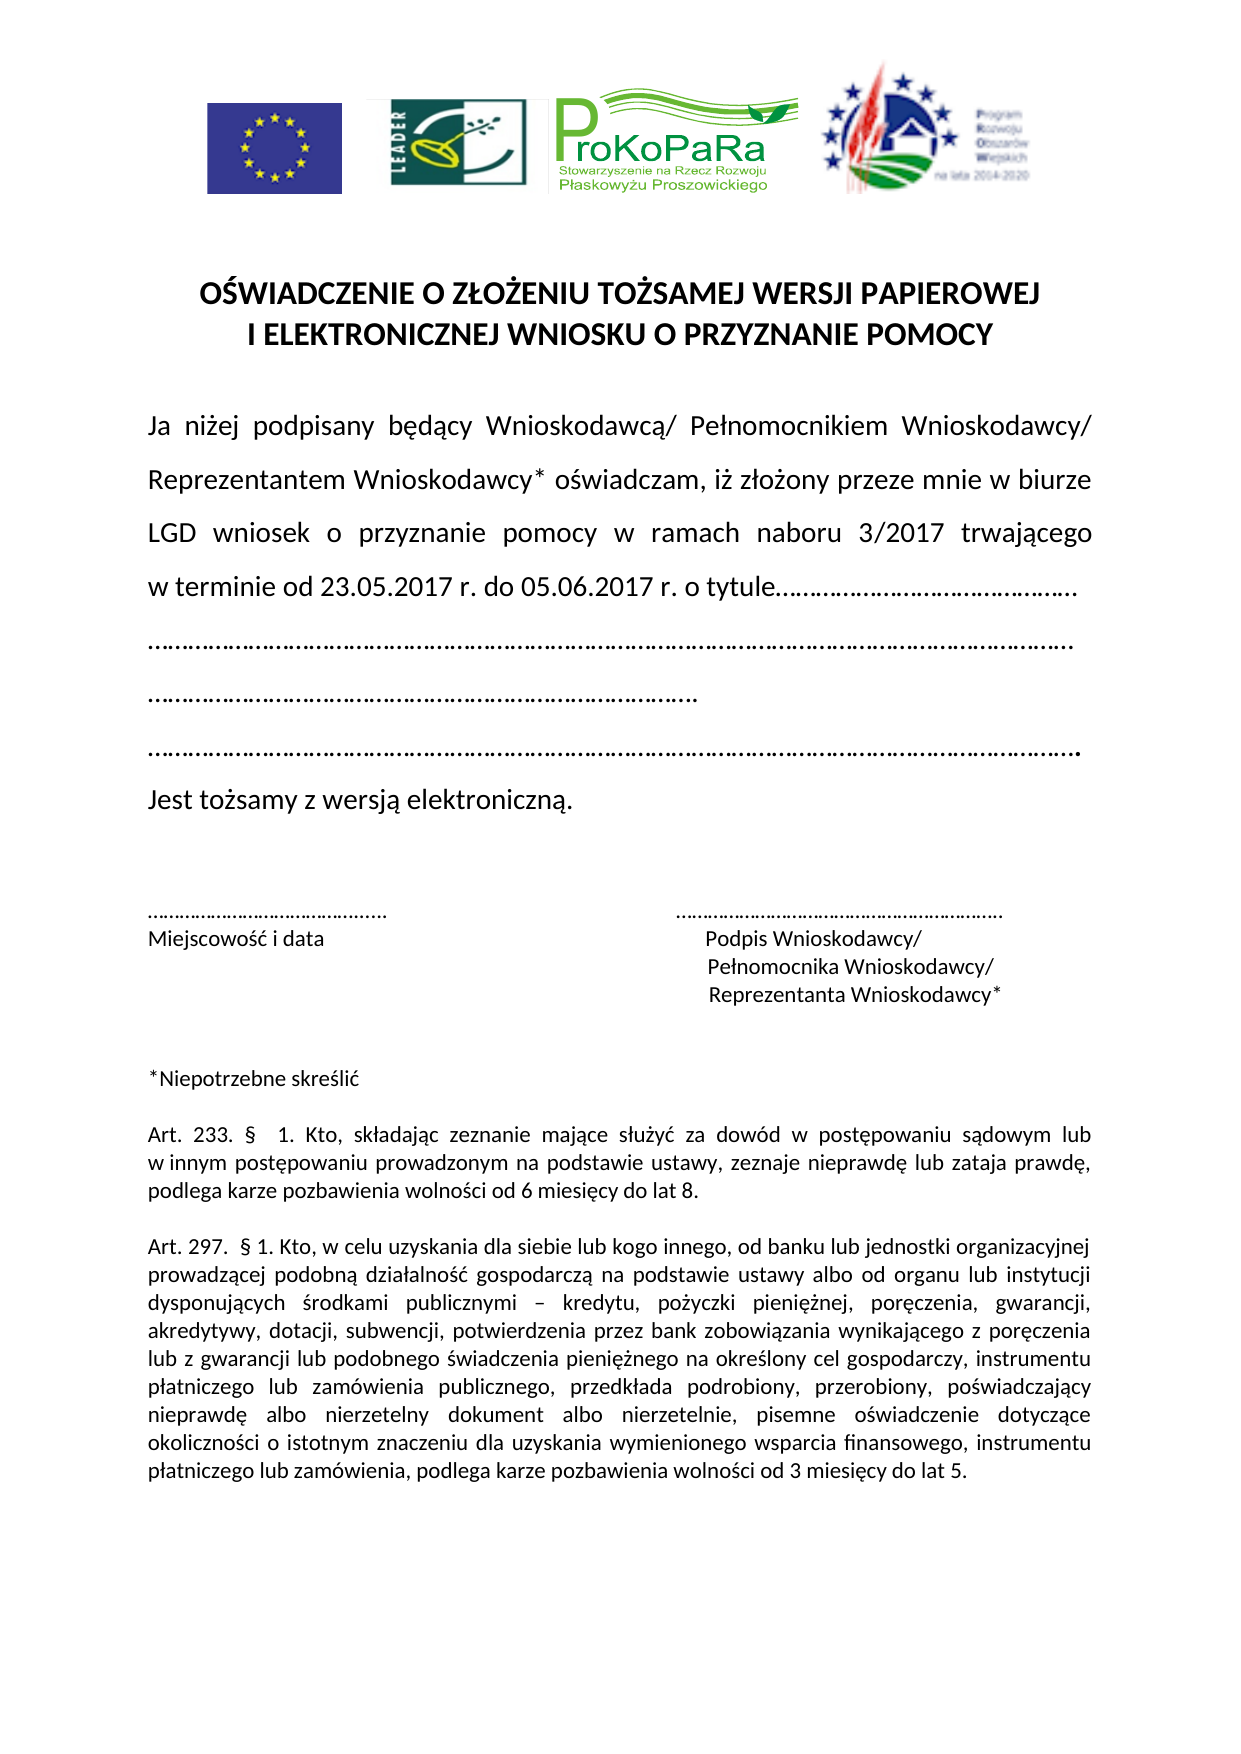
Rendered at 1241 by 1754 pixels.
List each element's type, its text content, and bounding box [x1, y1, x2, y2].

text Miejscowość i data Podpis Wnioskodawcy/ [148, 924, 1093, 952]
text Jest tożsamy z wersją elektroniczną. [148, 781, 1093, 817]
text Reprezentanta Wnioskodawcy* [148, 980, 1093, 1008]
text Art. 233. § 1. Kto, składając zeznanie mające służyć za dowód w postępowaniu sądowym lub w innym postępowaniu prowadzonym na podstawie ustawy, zeznaje nieprawdę lub zataja prawdę, podlega karze pozbawienia wolności od 6 miesięcy do lat 8. [148, 1120, 1093, 1204]
text OŚWIADCZENIE O ZŁOŻENIU TOŻSAMEJ WERSJI PAPIEROWEJ [148, 272, 1093, 313]
picture [820, 59, 1033, 194]
picture [366, 98, 550, 194]
text I ELEKTRONICZNEJ WNIOSKU O PRZYZNANIE POMOCY [148, 313, 1093, 354]
text Pełnomocnika Wnioskodawcy/ [148, 952, 1093, 980]
text *Niepotrzebne skreślić [148, 1064, 1093, 1092]
text Ja niżej podpisany będący Wnioskodawcą/ Pełnomocnikiem Wnioskodawcy/ Reprezentantem Wnioskodawcy* oświadczam, iż złożony przeze mnie w biurze LGD wniosek o przyznanie pomocy w ramach naboru 3/2017 trwającego w terminie od 23.05.2017 r. do 05.06.2017 r. o tytule………………………………………………………………………………………………………………………………………………………………………………………………………………………………………….…………………………………………………………………………………………………………………………. [148, 407, 1093, 763]
text …………………………………...... …………………………………………………….. [148, 896, 1093, 924]
picture [207, 103, 342, 194]
text Art. 297. § 1. Kto, w celu uzyskania dla siebie lub kogo innego, od banku lub jednostki organizacyjnej prowadzącej podobną działalność gospodarczą na podstawie ustawy albo od organu lub instytucji dysponujących środkami publicznymi – kredytu, pożyczki pieniężnej, poręczenia, gwarancji, akredytywy, dotacji, subwencji, potwierdzenia przez bank zobowiązania wynikającego z poręczenia lub z gwarancji lub podobnego świadczenia pieniężnego na określony cel gospodarczy, instrumentu płatniczego lub zamówienia publicznego, przedkłada podrobiony, przerobiony, poświadczający nieprawdę albo nierzetelny dokument albo nierzetelnie, pisemne oświadczenie dotyczące okoliczności o istotnym znaczeniu dla uzyskania wymienionego wsparcia finansowego, instrumentu płatniczego lub zamówienia, podlega karze pozbawienia wolności od 3 miesięcy do lat 5. [148, 1232, 1093, 1484]
